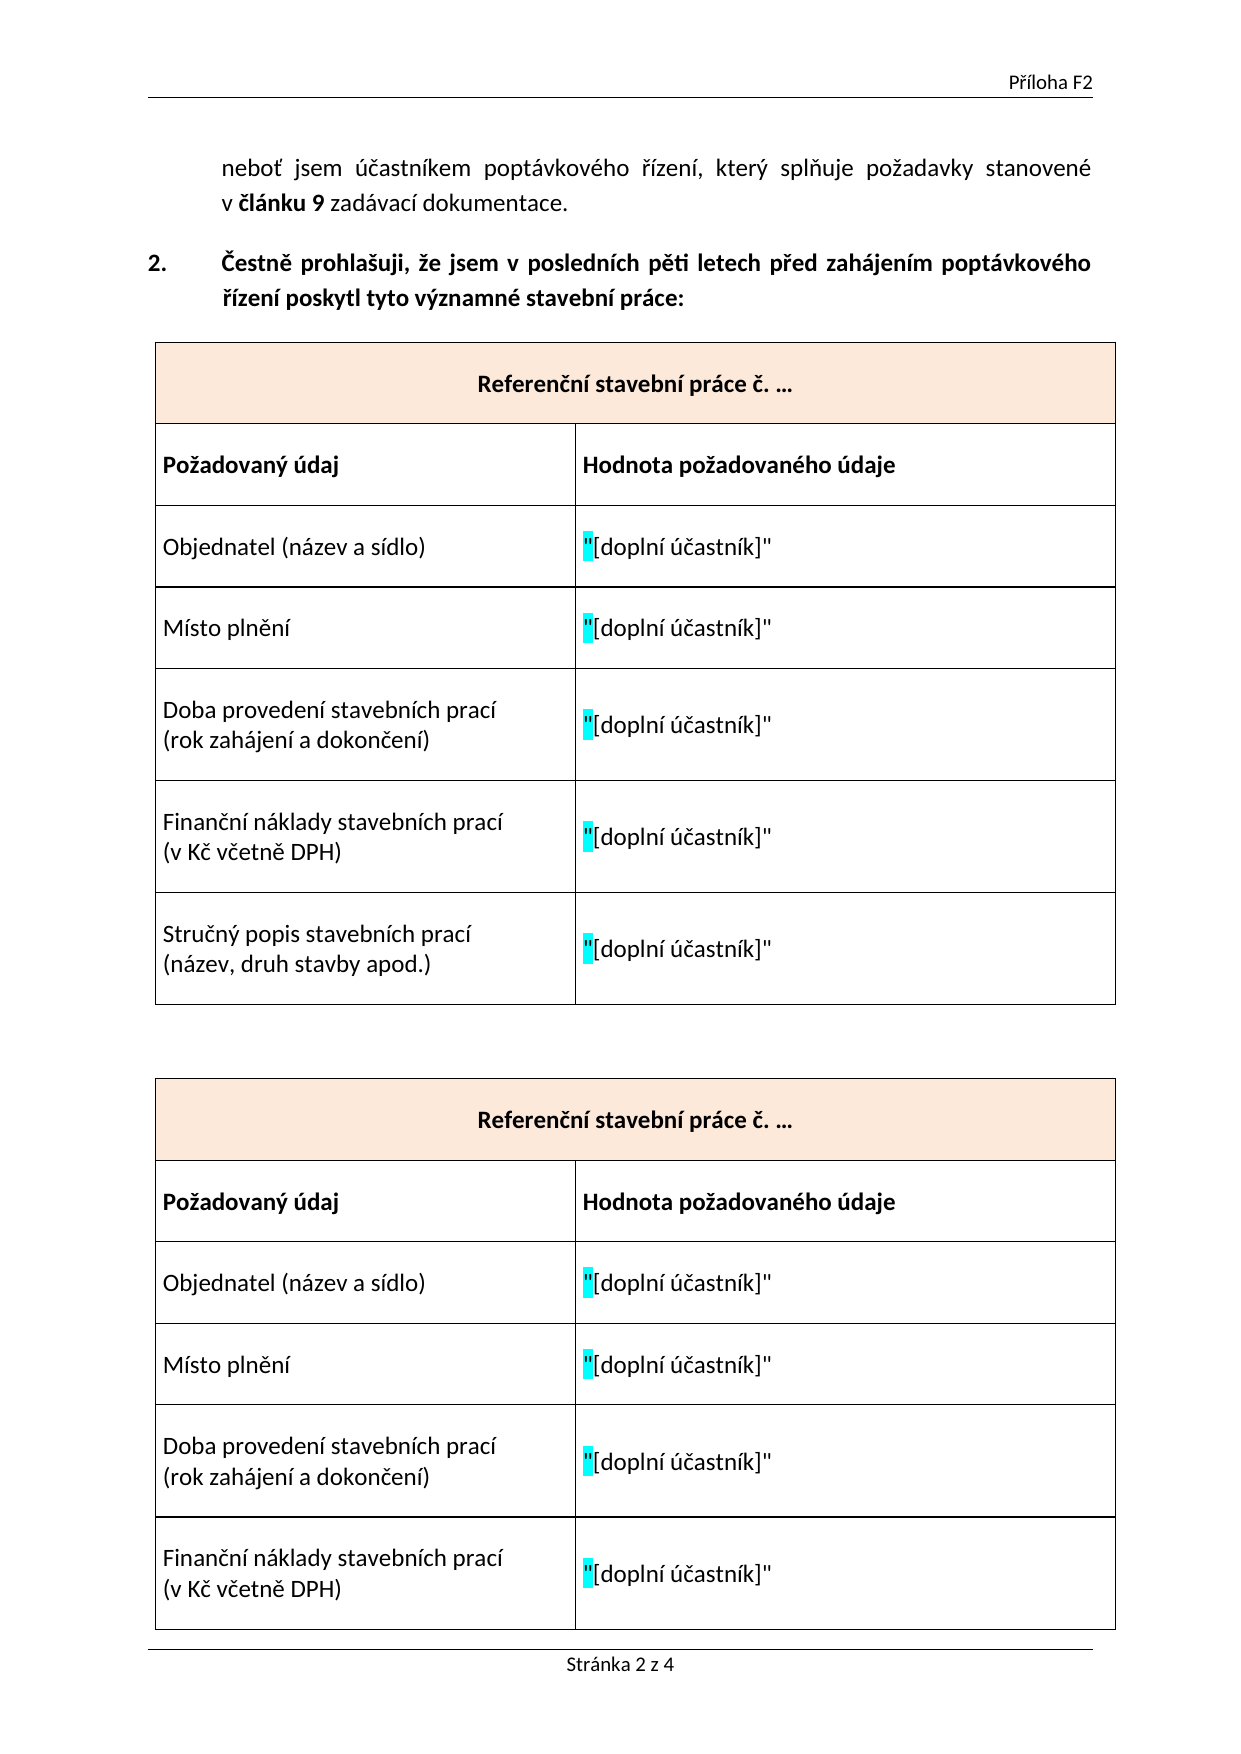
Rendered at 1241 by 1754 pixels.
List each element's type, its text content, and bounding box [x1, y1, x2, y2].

table_cell Objednatel (název a sídlo) [156, 506, 575, 586]
table_cell Místo plnění [156, 1324, 575, 1404]
table_cell Požadovaný údaj [156, 424, 575, 505]
table_cell [576, 1518, 1115, 1628]
table_header Referenční stavební práce č. … [156, 343, 1115, 423]
table_cell Finanční náklady stavebních prací (v Kč včetně DPH) [156, 781, 575, 892]
table_cell [576, 588, 1115, 668]
table_cell [576, 1242, 1115, 1323]
table_header Referenční stavební práce č. … [156, 1079, 1115, 1160]
table_cell [576, 893, 1115, 1004]
table_cell Doba provedení stavebních prací (rok zahájení a dokončení) [156, 1405, 575, 1516]
table_cell [576, 1324, 1115, 1404]
table_cell Místo plnění [156, 588, 575, 668]
table_cell Finanční náklady stavebních prací (v Kč včetně DPH) [156, 1518, 575, 1628]
table_cell [576, 669, 1115, 780]
table_cell Hodnota požadovaného údaje [576, 424, 1115, 505]
table_cell Objednatel (název a sídlo) [156, 1242, 575, 1323]
table_cell [576, 506, 1115, 586]
table_cell Doba provedení stavebních prací (rok zahájení a dokončení) [156, 669, 575, 780]
list neboť jsem účastníkem poptávkového řízení, který splňuje požadavky stanovené v článku 9 zadávací dokumentace. [221, 152, 1093, 217]
list Čestně prohlašuji, že jsem v posledních pěti letech před zahájením poptávkového řízení poskytl tyto významné stavební práce: [148, 247, 1093, 312]
table_cell Hodnota požadovaného údaje [576, 1161, 1115, 1241]
table_cell [576, 781, 1115, 892]
table_cell [576, 1405, 1115, 1516]
table_cell Požadovaný údaj [156, 1161, 575, 1241]
table_cell Stručný popis stavebních prací (název, druh stavby apod.) [156, 893, 575, 1004]
